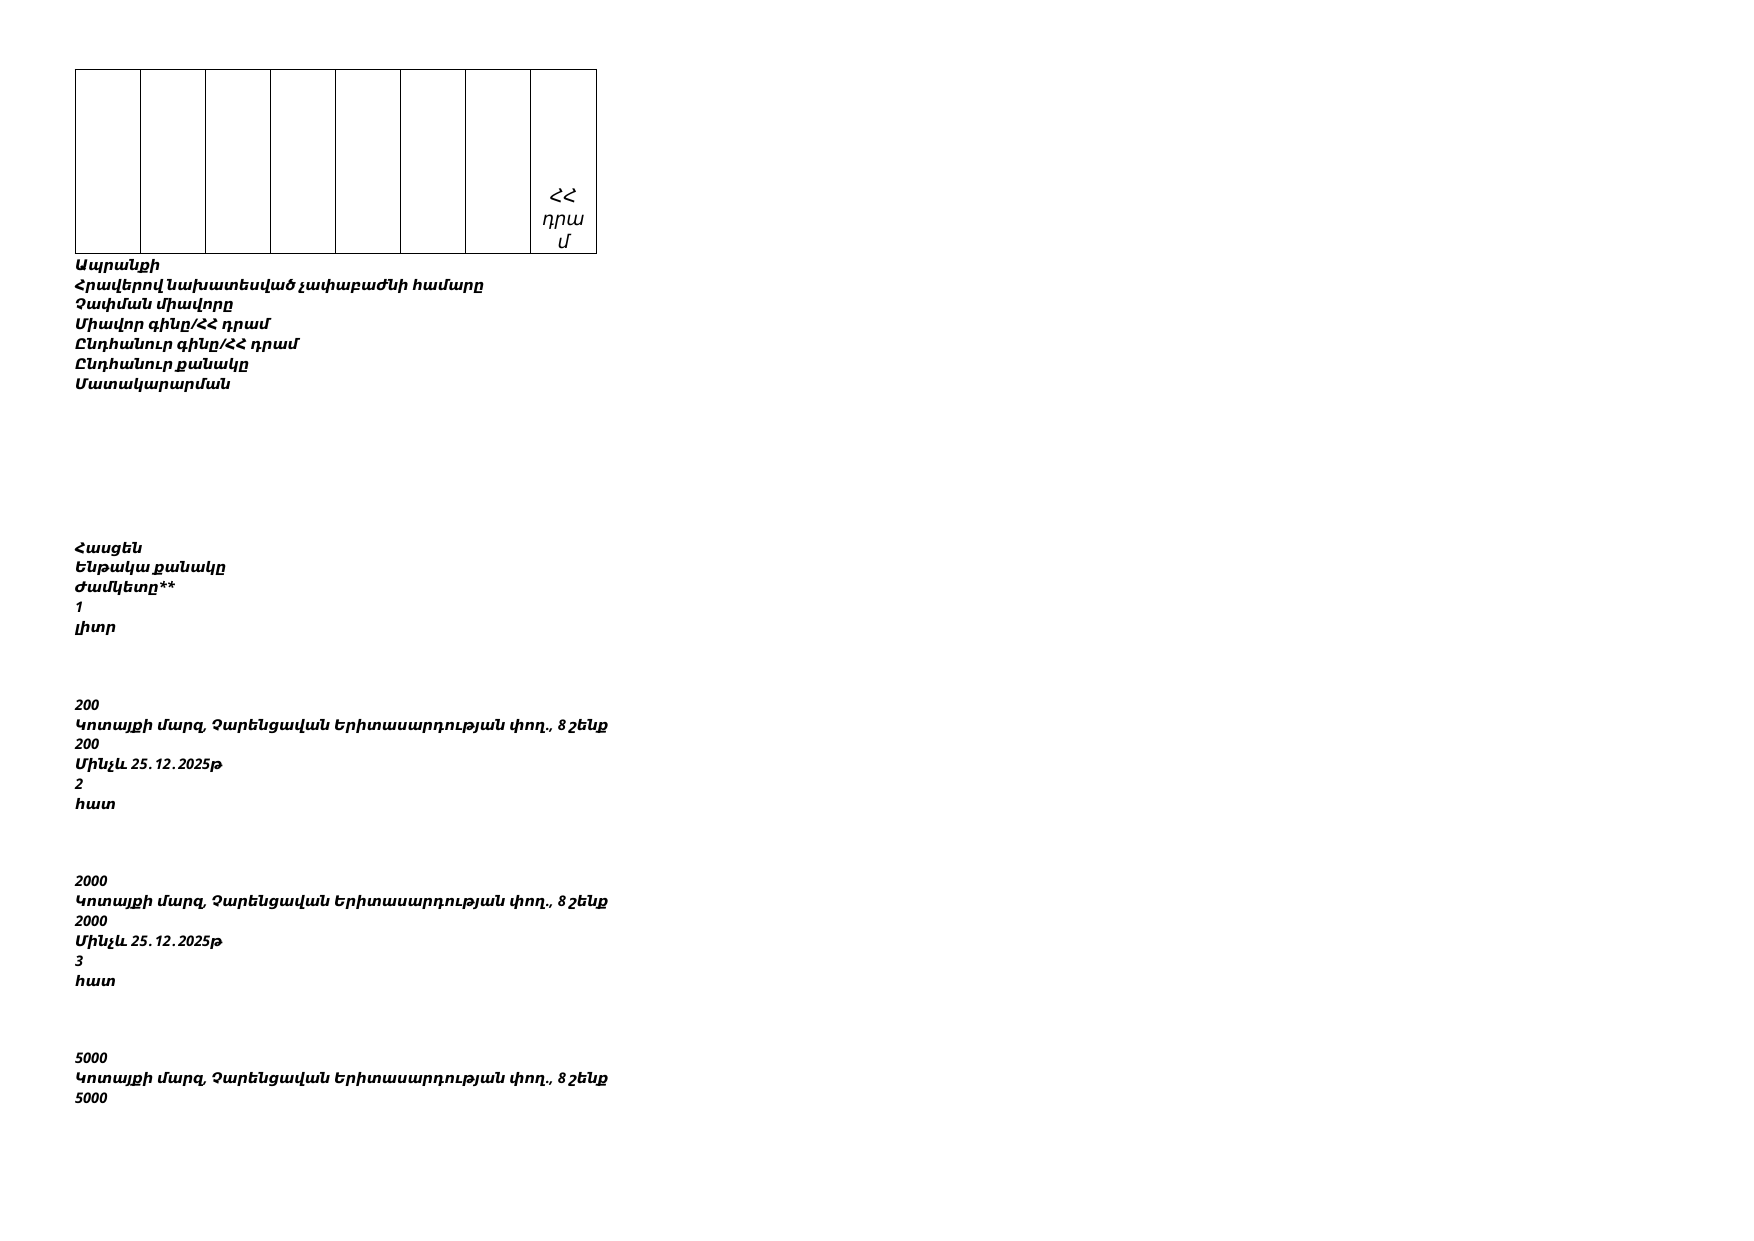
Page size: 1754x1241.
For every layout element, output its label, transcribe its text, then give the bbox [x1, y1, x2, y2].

text ՀՀ դրամ [542, 70, 585, 253]
